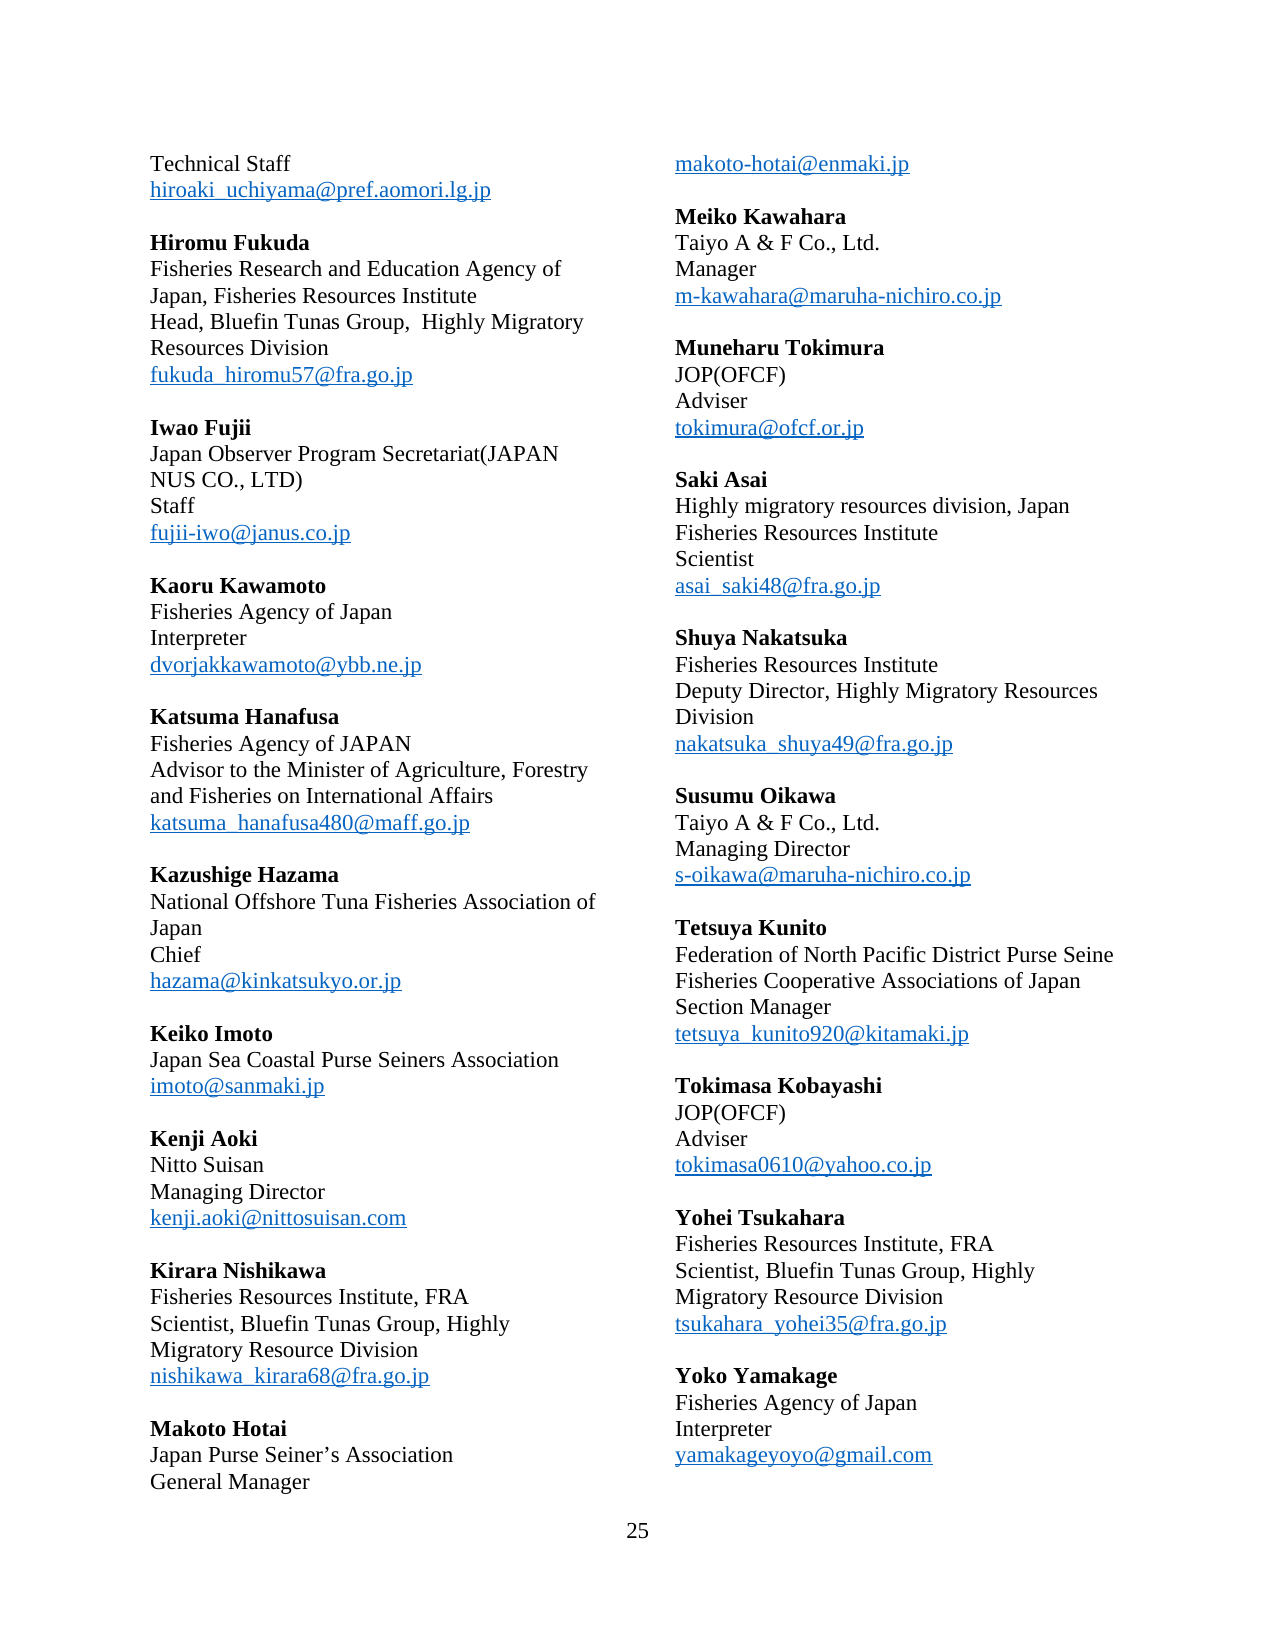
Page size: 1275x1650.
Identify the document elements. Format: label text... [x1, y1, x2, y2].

text Fisheries Resources Institute, FRA [675, 1231, 1125, 1257]
text Japan Purse Seiner’s Association [150, 1441, 600, 1468]
text Taiyo A & F Co., Ltd. [675, 809, 1125, 835]
text Kazushige Hazama [150, 862, 600, 888]
text Nitto Suisan [150, 1151, 600, 1178]
text nakatsuka_shuya49@fra.go.jp [675, 730, 1125, 756]
text Shuya Nakatsuka [675, 624, 1125, 651]
text Technical Staff [150, 150, 600, 176]
text Scientist, Bluefin Tunas Group, Highly Migratory Resource Division [675, 1257, 1125, 1309]
text Hiromu Fukuda [150, 229, 600, 255]
text Iwao Fujii [150, 413, 600, 440]
text Managing Director [675, 835, 1125, 862]
text kenji.aoki@nittosuisan.com [150, 1204, 600, 1231]
text imoto@sanmaki.jp [150, 1072, 600, 1099]
text Interpreter [675, 1415, 1125, 1441]
text Japan Sea Coastal Purse Seiners Association [150, 1046, 600, 1072]
text tokimura@ofcf.or.jp [675, 413, 1125, 440]
text Tetsuya Kunito [675, 914, 1125, 941]
text Muneharu Tokimura [675, 334, 1125, 361]
text Advisor to the Minister of Agriculture, Forestry and Fisheries on International Affairs [150, 756, 600, 809]
text Federation of North Pacific District Purse Seine Fisheries Cooperative Associations of Japan [675, 941, 1125, 993]
text Highly migratory resources division, Japan Fisheries Resources Institute [675, 493, 1125, 545]
text Section Manager [675, 993, 1125, 1020]
text Fisheries Agency of JAPAN [150, 730, 600, 756]
text Interpreter [150, 624, 600, 651]
text Taiyo A & F Co., Ltd. [675, 229, 1125, 255]
text katsuma_hanafusa480@maff.go.jp [150, 809, 600, 835]
text Fisheries Resources Institute, FRA [150, 1283, 600, 1309]
text s-oikawa@maruha-nichiro.co.jp [675, 862, 1125, 888]
text Managing Director [150, 1178, 600, 1204]
text Kenji Aoki [150, 1125, 600, 1151]
text dvorjakkawamoto@ybb.ne.jp [150, 651, 600, 677]
text Yohei Tsukahara [675, 1204, 1125, 1231]
text asai_saki48@fra.go.jp [675, 572, 1125, 598]
text Katsuma Hanafusa [150, 703, 600, 730]
text tokimasa0610@yahoo.co.jp [675, 1151, 1125, 1178]
text Meiko Kawahara [675, 203, 1125, 229]
text JOP(OFCF) [675, 361, 1125, 387]
text tsukahara_yohei35@fra.go.jp [675, 1309, 1125, 1336]
text Adviser [675, 387, 1125, 413]
text fukuda_hiromu57@fra.go.jp [150, 361, 600, 387]
text Fisheries Research and Education Agency of Japan, Fisheries Resources Institute [150, 255, 600, 308]
text Scientist, Bluefin Tunas Group, Highly Migratory Resource Division [150, 1309, 600, 1362]
text Yoko Yamakage [675, 1362, 1125, 1389]
text Kirara Nishikawa [150, 1257, 600, 1283]
text National Offshore Tuna Fisheries Association of Japan [150, 888, 600, 941]
text Chief [150, 941, 600, 967]
text hiroaki_uchiyama@pref.aomori.lg.jp [150, 176, 600, 203]
text Keiko Imoto [150, 1020, 600, 1046]
text makoto-hotai@enmaki.jp [675, 150, 1125, 176]
text Fisheries Agency of Japan [150, 598, 600, 624]
text hazama@kinkatsukyo.or.jp [150, 967, 600, 993]
text General Manager [150, 1468, 600, 1494]
text Tokimasa Kobayashi [675, 1072, 1125, 1099]
text Deputy Director, Highly Migratory Resources Division [675, 677, 1125, 730]
text JOP(OFCF) [675, 1099, 1125, 1125]
text Fisheries Agency of Japan [675, 1389, 1125, 1415]
text Manager [675, 255, 1125, 282]
text Head, Bluefin Tunas Group, Highly Migratory Resources Division [150, 308, 600, 361]
text Makoto Hotai [150, 1415, 600, 1441]
text Saki Asai [675, 466, 1125, 493]
text Fisheries Resources Institute [675, 651, 1125, 677]
text tetsuya_kunito920@kitamaki.jp [675, 1020, 1125, 1046]
text Kaoru Kawamoto [150, 572, 600, 598]
text Adviser [675, 1125, 1125, 1151]
text fujii-iwo@janus.co.jp [150, 519, 600, 545]
text yamakageyoyo@gmail.com [675, 1441, 1125, 1468]
text Japan Observer Program Secretariat(JAPAN NUS CO., LTD) [150, 440, 600, 493]
text Susumu Oikawa [675, 782, 1125, 809]
text m-kawahara@maruha-nichiro.co.jp [675, 282, 1125, 308]
text Staff [150, 493, 600, 519]
text Scientist [675, 545, 1125, 572]
text nishikawa_kirara68@fra.go.jp [150, 1362, 600, 1389]
